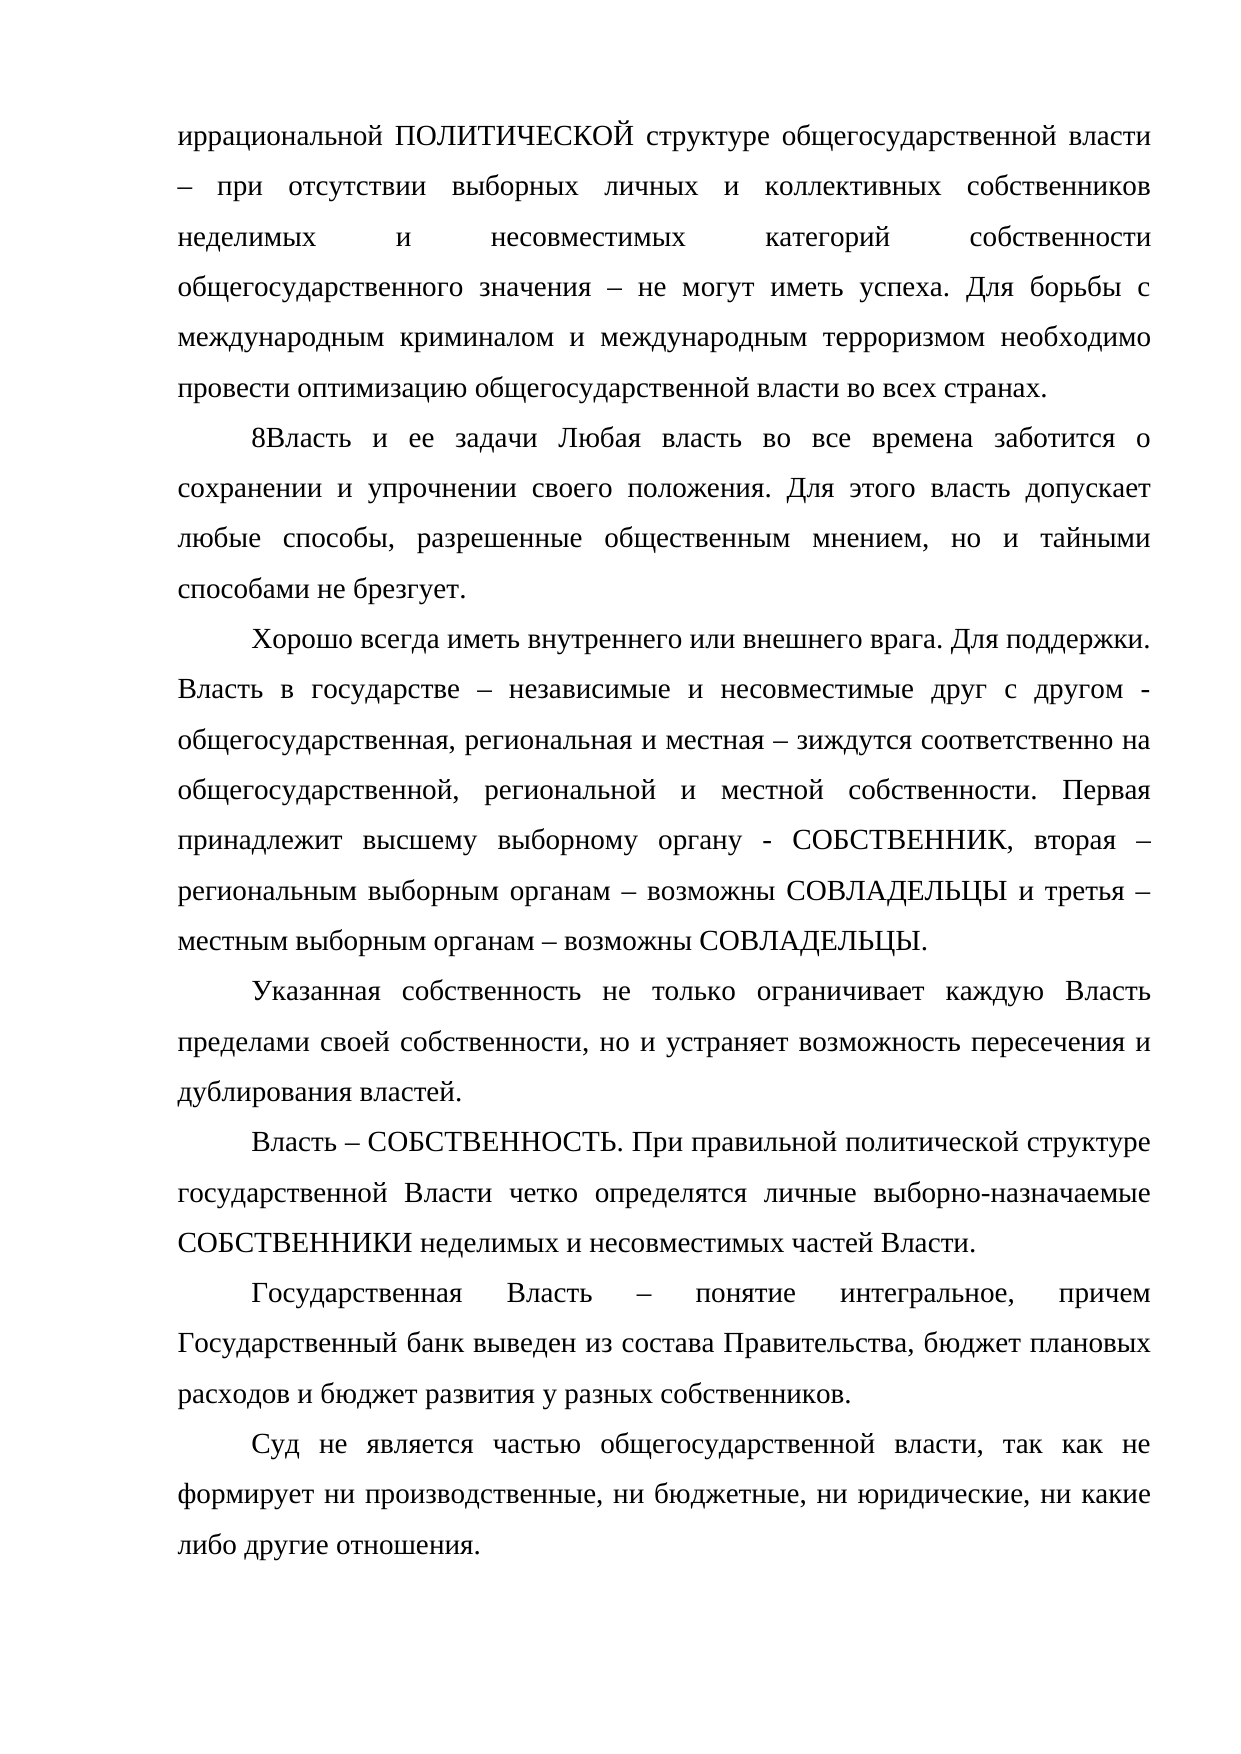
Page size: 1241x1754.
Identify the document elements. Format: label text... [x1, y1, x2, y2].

text 8Власть и ее задачи Любая власть во все времена заботится о сохранении и упрочнении своего положения. Для этого власть допускает любые способы, разрешенные общественным мнением, но и тайными способами не брезгует. [177, 420, 1152, 604]
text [177, 118, 1152, 403]
text Государственная Власть – понятие интегральное, причем Государственный банк выведен из состава Правительства, бюджет плановых расходов и бюджет развития у разных собственников. [177, 1275, 1152, 1409]
text Власть – СОБСТВЕННОСТЬ. При правильной политической структуре государственной Власти четко определятся личные выборно-назначаемые СОБСТВЕННИКИ неделимых и несовместимых частей Власти. [177, 1124, 1152, 1258]
text Указанная собственность не только ограничивает каждую Власть пределами своей собственности, но и устраняет возможность пересечения и дублирования властей. [177, 973, 1152, 1108]
text Суд не является частью общегосударственной власти, так как не формирует ни производственные, ни бюджетные, ни юридические, ни какие либо другие отношения. [177, 1426, 1152, 1560]
text Хорошо всегда иметь внутреннего или внешнего врага. Для поддержки. Власть в государстве – независимые и несовместимые друг с другом - общегосударственная, региональная и местная – зиждутся соответственно на общегосударственной, региональной и местной собственности. Первая принадлежит высшему выборному органу - СОБСТВЕННИК, вторая – региональным выборным органам – возможны СОВЛАДЕЛЬЦЫ и третья – местным выборным органам – возможны СОВЛАДЕЛЬЦЫ. [177, 621, 1152, 957]
